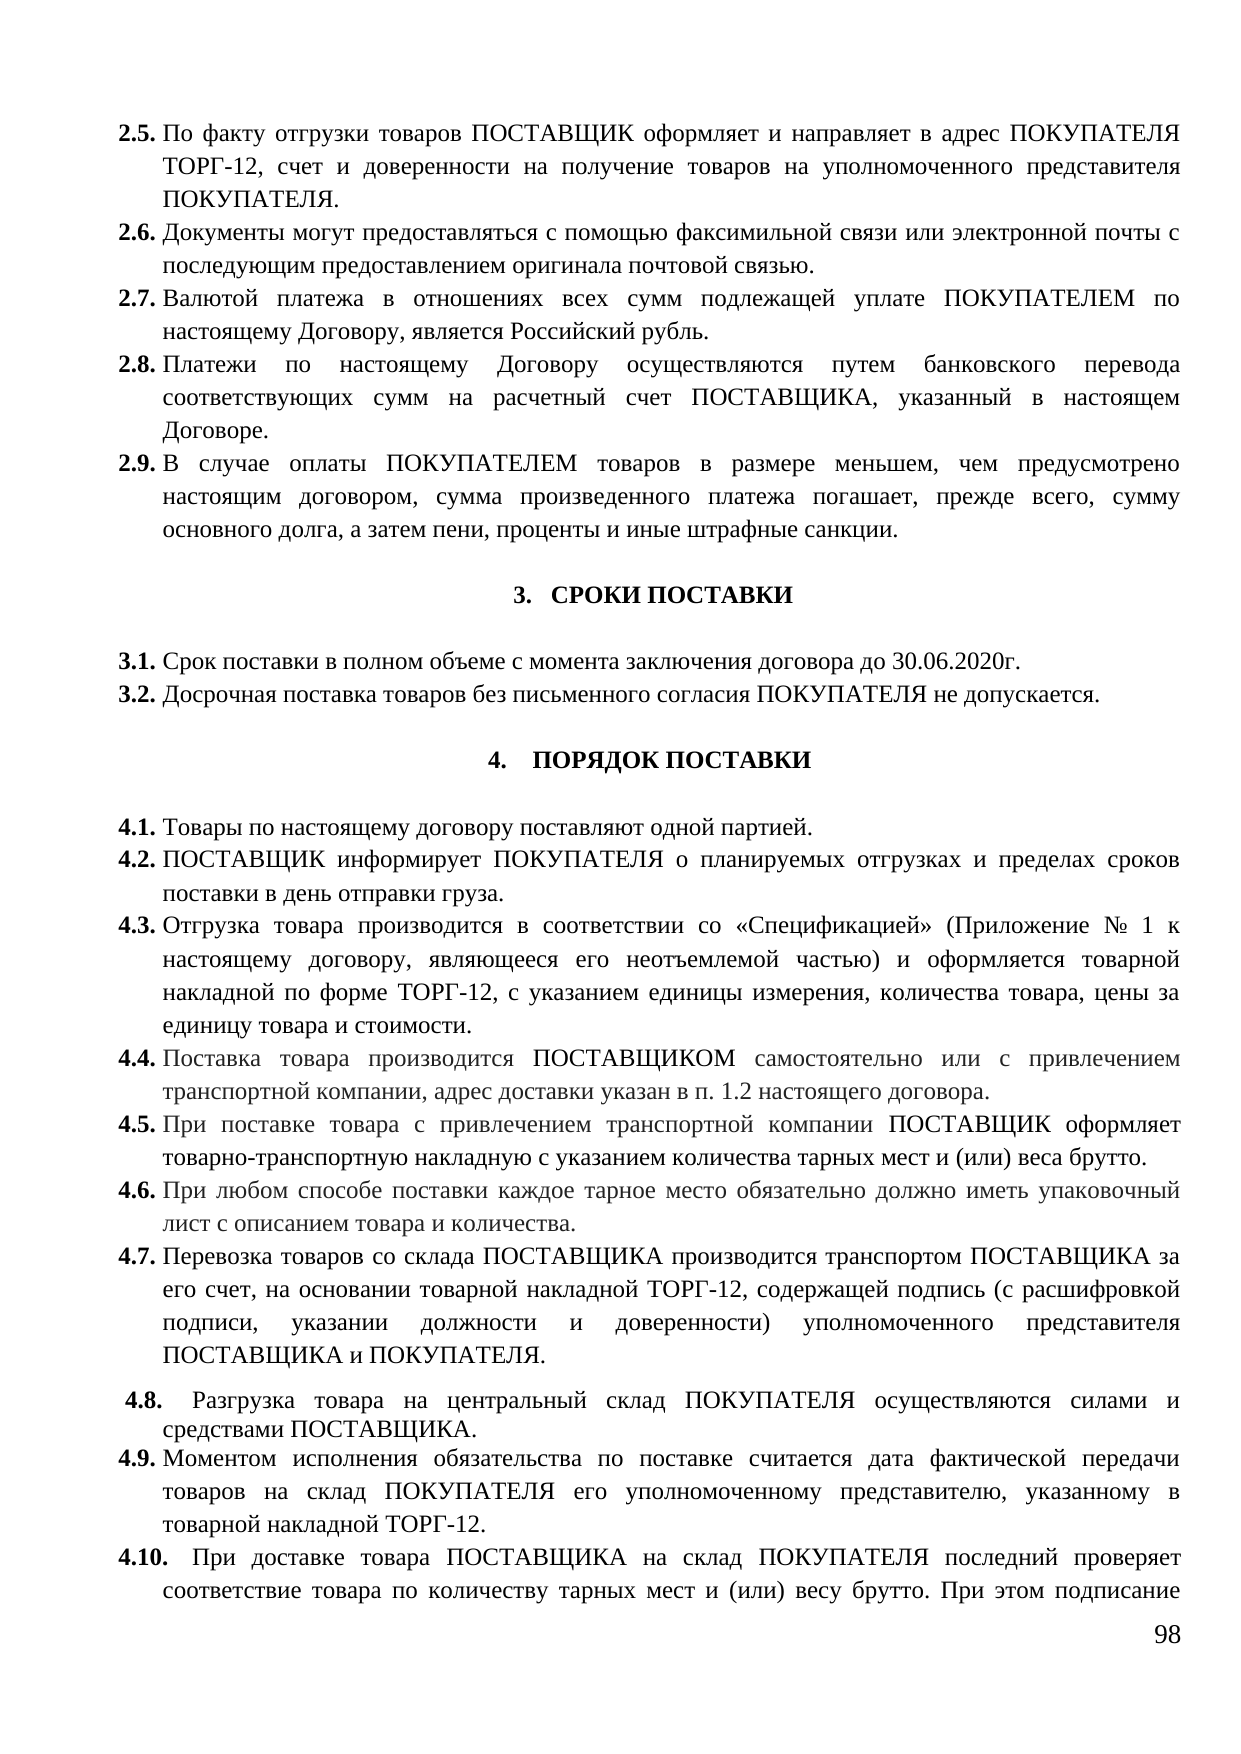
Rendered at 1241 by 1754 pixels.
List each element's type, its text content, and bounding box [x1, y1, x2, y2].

list Валютой платежа в отношениях всех сумм подлежащей уплате ПОКУПАТЕЛЕМ по настоящему Договору, является Российский рубль. [118, 283, 1181, 345]
list Отгрузка товара производится в соответствии со «Спецификацией» (Приложение № 1 к настоящему договору, являющееся его неотъемлемой частью) и оформляется товарной накладной по форме ТОРГ-12, с указанием единицы измерения, количества товара, цены за единицу товара и стоимости. [118, 911, 1181, 1038]
list По факту отгрузки товаров ПОСТАВЩИК оформляет и направляет в адрес ПОКУПАТЕЛЯ ТОРГ-12, счет и доверенности на получение товаров на уполномоченного представителя ПОКУПАТЕЛЯ. [118, 118, 1181, 213]
list Поставка товара производится ПОСТАВЩИКОМ самостоятельно или с привлечением транспортной компании, адрес доставки указан в п. 1.2 настоящего договора. [118, 1043, 1181, 1104]
list При любом способе поставки каждое тарное место обязательно должно иметь упаковочный лист с описанием товара и количества. [118, 1175, 1181, 1237]
list СРОКИ ПОСТАВКИ [125, 580, 1181, 609]
list Досрочная поставка товаров без письменного согласия ПОКУПАТЕЛЯ не допускается. [118, 679, 1181, 708]
list Документы могут предоставляться с помощью факсимильной связи или электронной почты с последующим предоставлением оригинала почтовой связью. [118, 217, 1181, 279]
list Перевозка товаров со склада ПОСТАВЩИКА производится транспортом ПОСТАВЩИКА за его счет, на основании товарной накладной ТОРГ-12, содержащей подпись (с расшифровкой подписи, указании должности и доверенности) уполномоченного представителя ПОСТАВЩИКА и ПОКУПАТЕЛЯ. [118, 1241, 1181, 1369]
list Моментом исполнения обязательства по поставке считается дата фактической передачи товаров на склад ПОКУПАТЕЛЯ его уполномоченному представителю, указанному в товарной накладной ТОРГ-12. [118, 1443, 1181, 1538]
list ПОРЯДОК ПОСТАВКИ [118, 746, 1181, 774]
list Товары по настоящему договору поставляют одной партией. [118, 812, 1181, 840]
list Разгрузка товара на центральный склад ПОКУПАТЕЛЯ осуществляются силами и средствами ПОСТАВЩИКА. [125, 1385, 1181, 1443]
list ПОСТАВЩИК информирует ПОКУПАТЕЛЯ о планируемых отгрузках и пределах сроков поставки в день отправки груза. [118, 844, 1181, 906]
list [118, 1542, 1181, 1604]
list При поставке товара с привлечением транспортной компании ПОСТАВЩИК оформляет товарно-транспортную накладную с указанием количества тарных мест и (или) веса брутто. [118, 1109, 1181, 1171]
list В случае оплаты ПОКУПАТЕЛЕМ товаров в размере меньшем, чем предусмотрено настоящим договором, сумма произведенного платежа погашает, прежде всего, сумму основного долга, а затем пени, проценты и иные штрафные санкции. [118, 448, 1181, 543]
list Срок поставки в полном объеме с момента заключения договора до 30.06.2020г. [118, 646, 1181, 675]
list Платежи по настоящему Договору осуществляются путем банковского перевода соответствующих сумм на расчетный счет ПОСТАВЩИКА, указанный в настоящем Договоре. [118, 349, 1181, 444]
